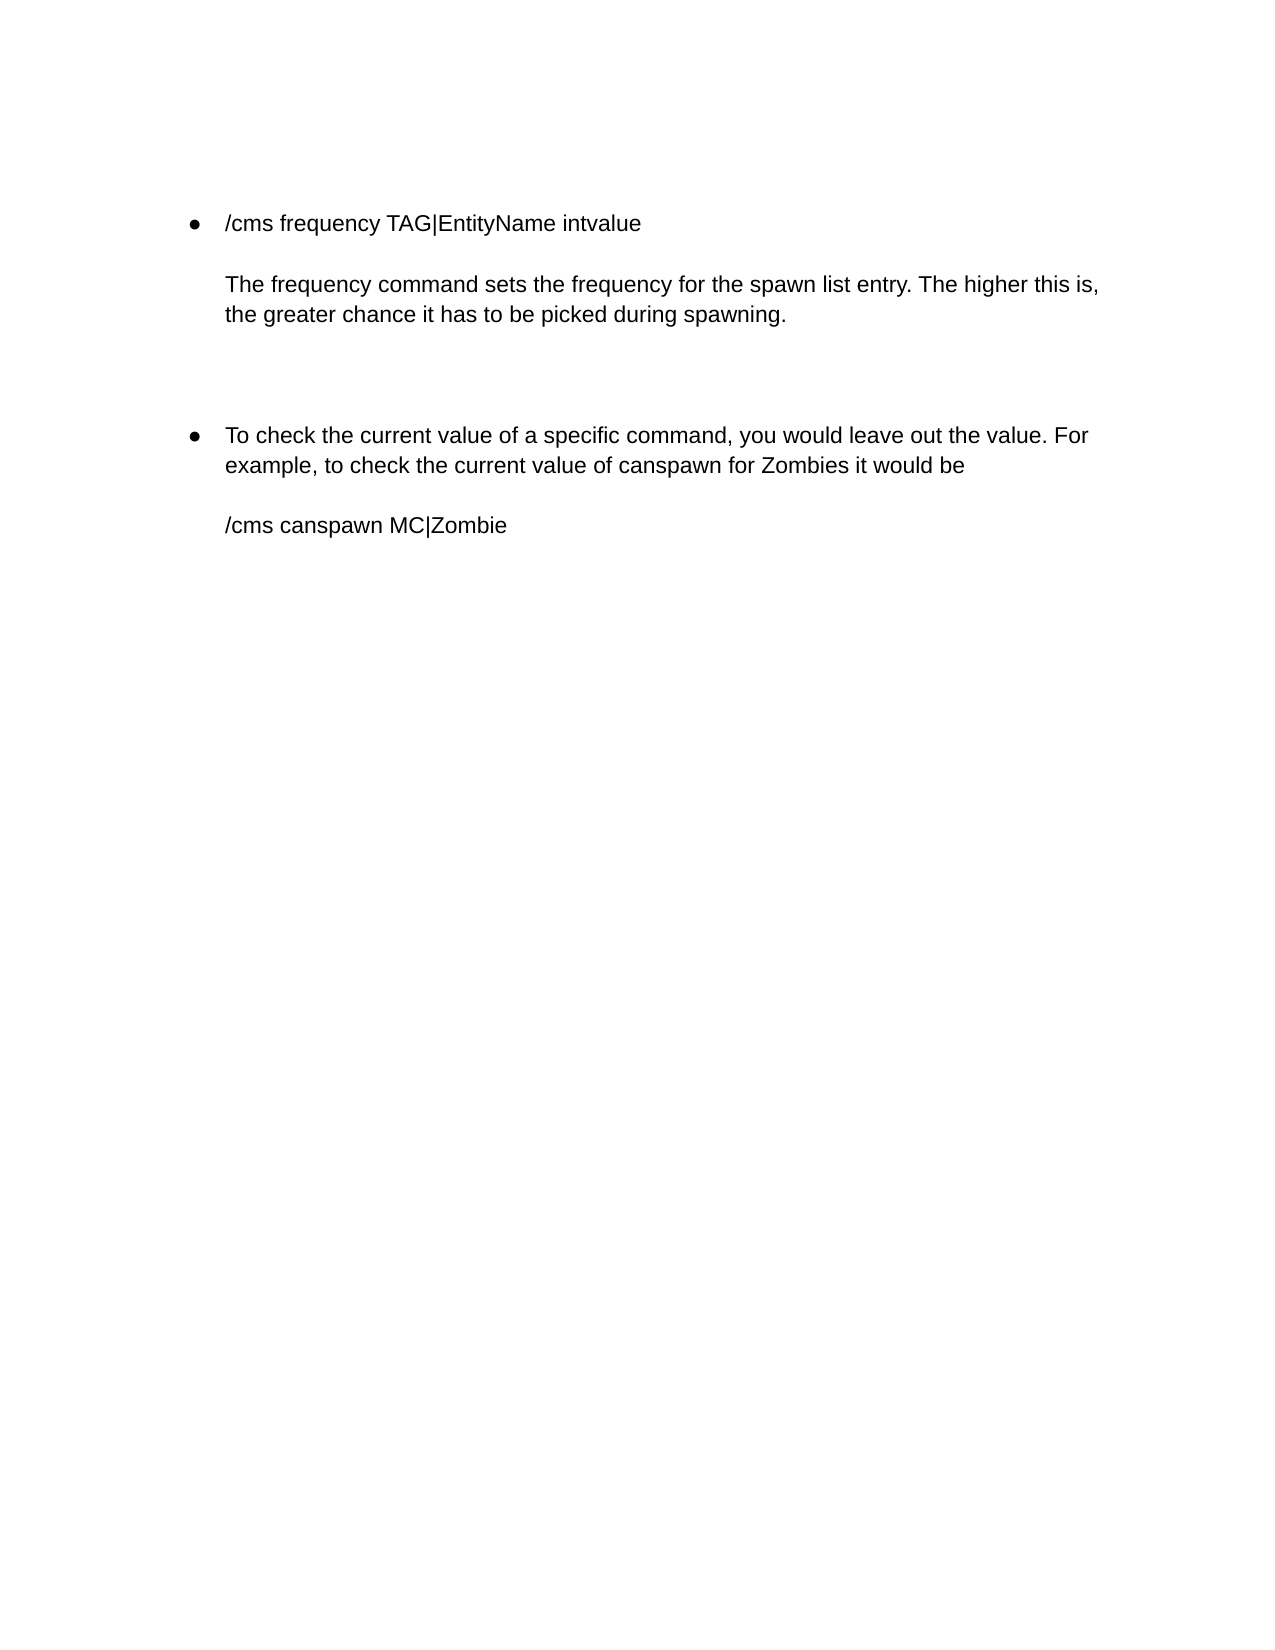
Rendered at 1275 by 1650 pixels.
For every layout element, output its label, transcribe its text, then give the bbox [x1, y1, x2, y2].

list /cms frequency TAG|EntityName intvalue [188, 210, 1125, 237]
text /cms canspawn MC|Zombie [150, 512, 1125, 539]
list To check the current value of a specific command, you would leave out the value. For example, to check the current value of canspawn for Zombies it would be [188, 422, 1125, 478]
text The frequency command sets the frequency for the spawn list entry. The higher this is, the greater chance it has to be picked during spawning. [225, 271, 1125, 327]
